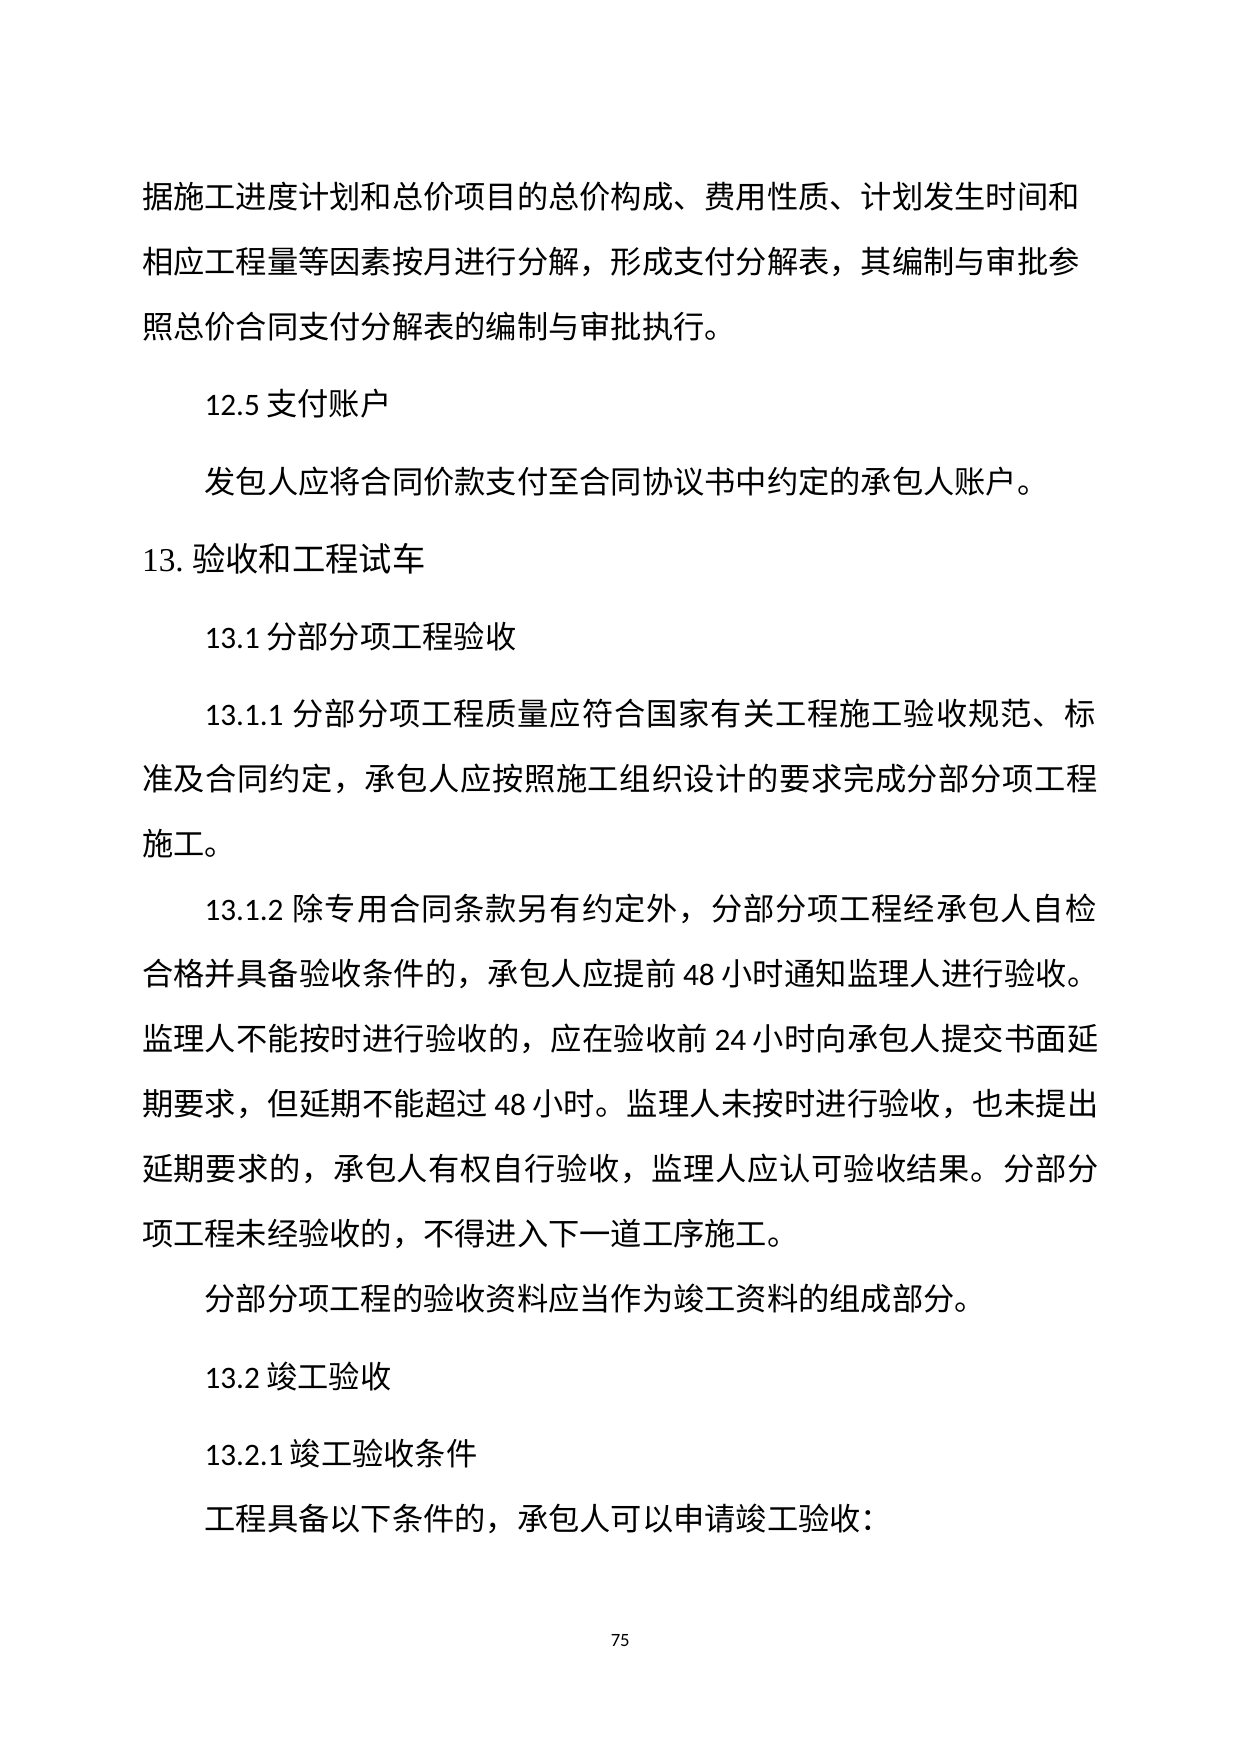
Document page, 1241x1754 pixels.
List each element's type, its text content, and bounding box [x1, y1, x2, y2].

subtitle 13.2竣工验收 [142, 1342, 1098, 1407]
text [142, 162, 1098, 357]
subtitle 13. 验收和工程试车 [142, 524, 1098, 589]
text 13.1.2 除专用合同条款另有约定外，分部分项工程经承包人自检合格并具备验收条件的，承包人应提前48小时通知监理人进行验收。监理人不能按时进行验收的，应在验收前24小时向承包人提交书面延期要求，但延期不能超过48小时。监理人未按时进行验收，也未提出延期要求的，承包人有权自行验收，监理人应认可验收结果。分部分项工程未经验收的，不得进入下一道工序施工。 [142, 874, 1098, 1264]
subtitle 13.1分部分项工程验收 [142, 602, 1098, 667]
subtitle 12.5支付账户 [142, 369, 1098, 434]
text 13.2.1竣工验收条件 [142, 1419, 1098, 1484]
text 发包人应将合同价款支付至合同协议书中约定的承包人账户。 [142, 447, 1098, 512]
text 工程具备以下条件的，承包人可以申请竣工验收： [142, 1484, 1098, 1549]
text 分部分项工程的验收资料应当作为竣工资料的组成部分。 [142, 1264, 1098, 1329]
text 13.1.1 分部分项工程质量应符合国家有关工程施工验收规范、标准及合同约定，承包人应按照施工组织设计的要求完成分部分项工程施工。 [142, 679, 1098, 874]
